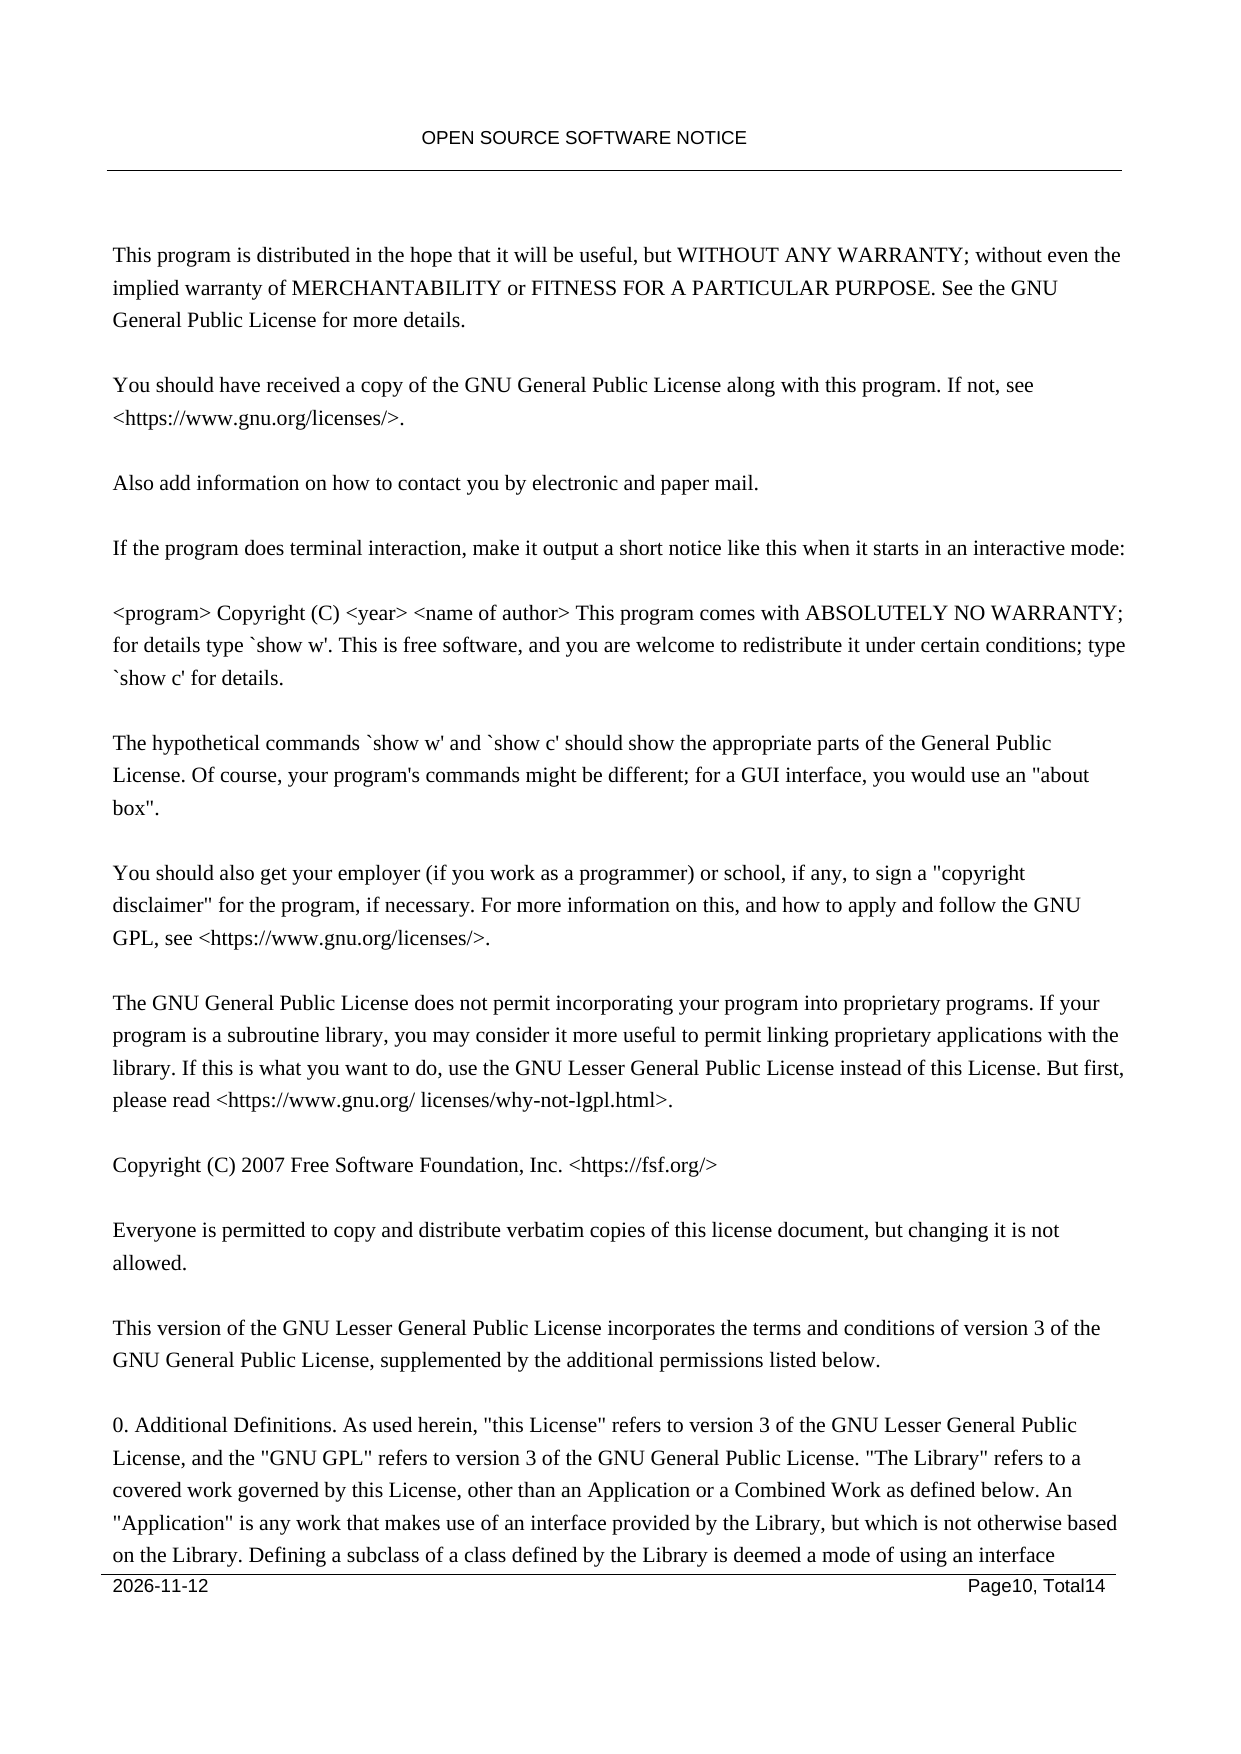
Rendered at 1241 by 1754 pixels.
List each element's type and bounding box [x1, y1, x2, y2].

text [112, 206, 1128, 1571]
